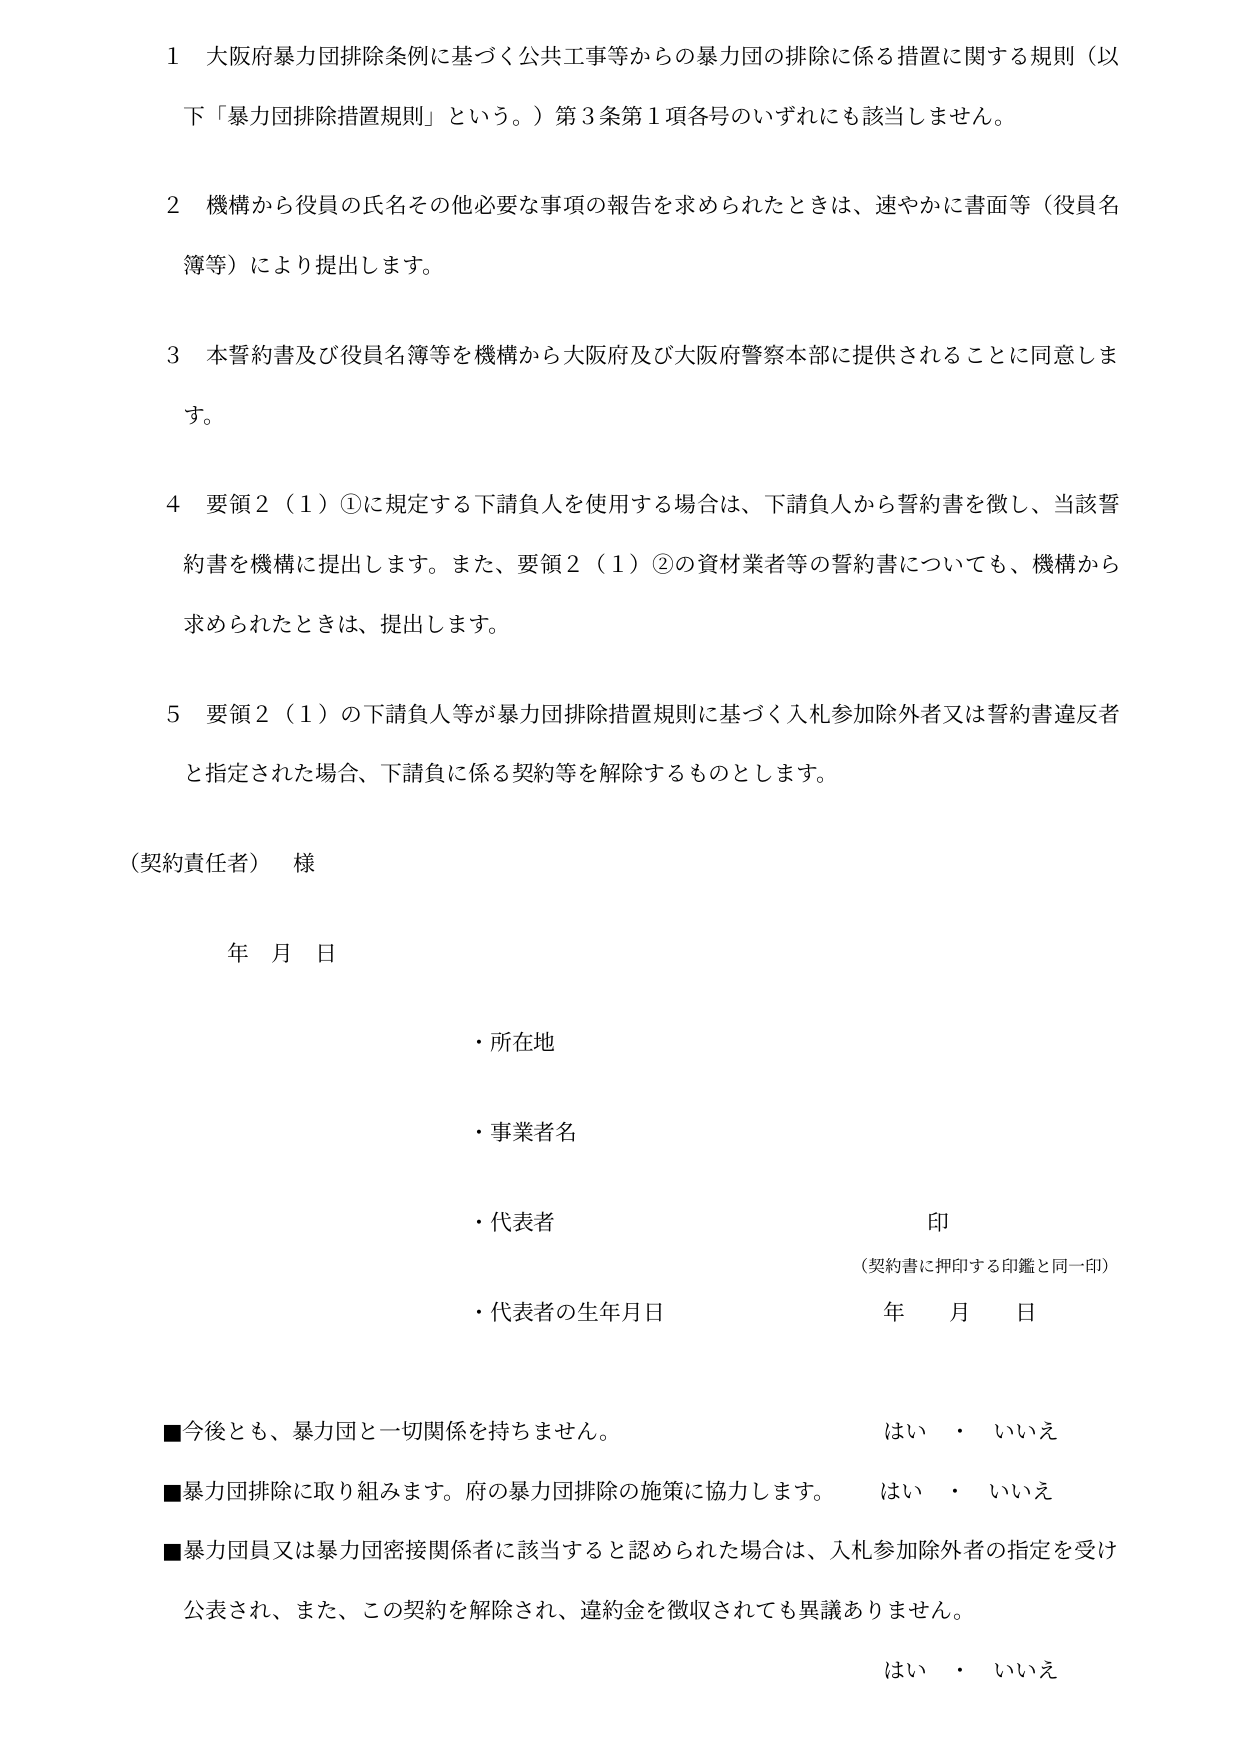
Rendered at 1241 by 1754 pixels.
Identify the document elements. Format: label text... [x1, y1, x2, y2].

text ■今後とも、暴力団と一切関係を持ちません。 はい ・ いいえ [118, 1400, 1122, 1460]
text （契約書に押印する印鑑と同一印） [118, 1251, 1122, 1281]
text ■暴力団排除に取り組みます。府の暴力団排除の施策に協力します。 はい ・ いいえ [118, 1460, 1122, 1520]
text ・代表者の生年月日 年 月 日 [118, 1281, 1122, 1340]
text ３ 本誓約書及び役員名簿等を機構から大阪府及び大阪府警察本部に提供されることに同意します。 [162, 324, 1122, 443]
text ５ 要領２（１）の下請負人等が暴力団排除措置規則に基づく入札参加除外者又は誓約書違反者と指定された場合、下請負に係る契約等を解除するものとします。 [162, 683, 1122, 802]
text １ 大阪府暴力団排除条例に基づく公共工事等からの暴力団の排除に係る措置に関する規則（以下「暴力団排除措置規則」という。）第３条第１項各号のいずれにも該当しません。 [162, 25, 1122, 144]
text ・事業者名 [118, 1101, 1122, 1161]
text ２ 機構から役員の氏名その他必要な事項の報告を求められたときは、速やかに書面等（役員名簿等）により提出します。 [162, 174, 1122, 294]
text ４ 要領２（１）①に規定する下請負人を使用する場合は、下請負人から誓約書を徴し、当該誓約書を機構に提出します。また、要領２（１）②の資材業者等の誓約書についても、機構から求められたときは、提出します。 [162, 473, 1122, 653]
text （契約責任者） 様 [118, 832, 1122, 892]
text 年 月 日 [118, 922, 1122, 982]
text ・代表者 印 [118, 1191, 1122, 1251]
text ■暴力団員又は暴力団密接関係者に該当すると認められた場合は、入札参加除外者の指定を受け公表され、また、この契約を解除され、違約金を徴収されても異議ありません。 [162, 1520, 1122, 1639]
text はい ・ いいえ [162, 1639, 1122, 1699]
text ・所在地 [118, 1011, 1122, 1071]
